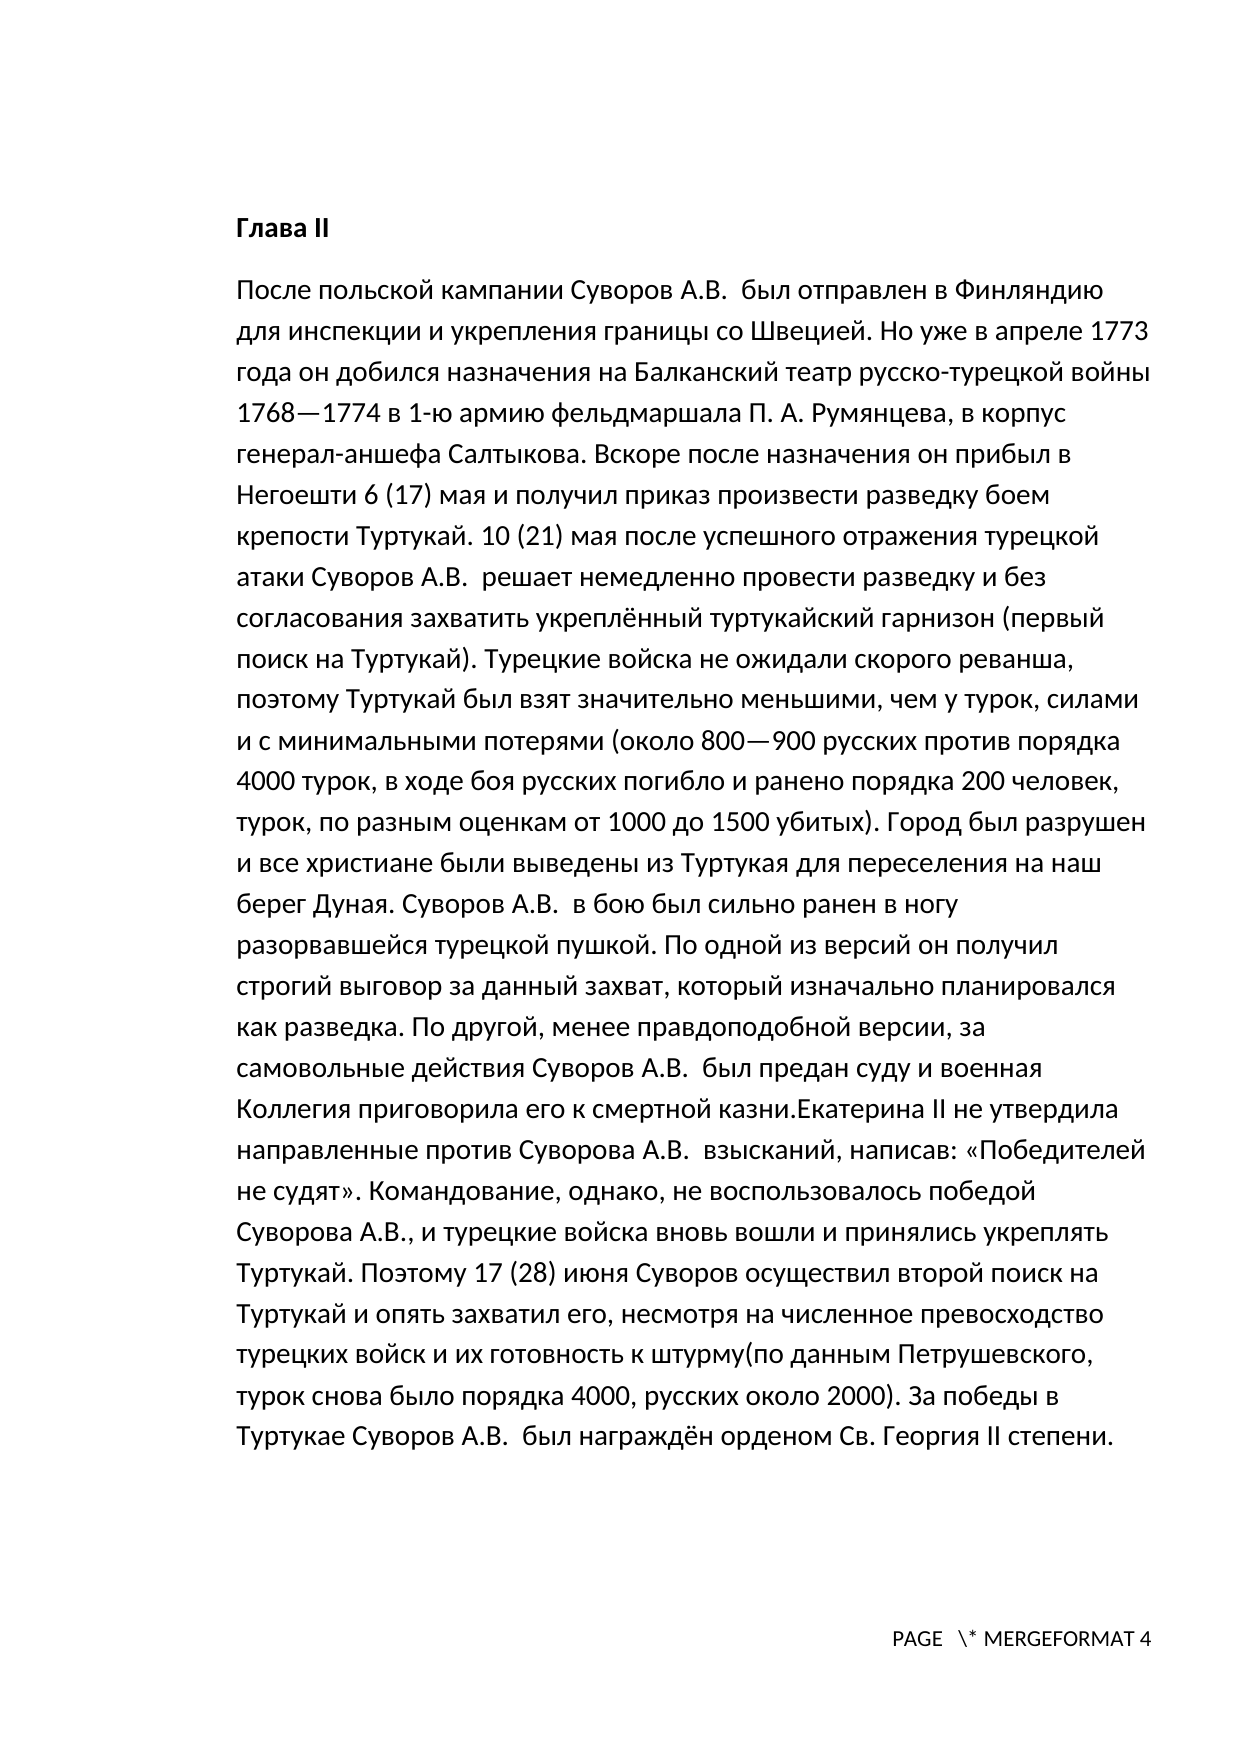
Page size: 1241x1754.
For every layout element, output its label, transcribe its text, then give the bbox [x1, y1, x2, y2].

text Глава II [236, 209, 1152, 245]
text После польской кампании Суворов A.В. был отправлен в Финляндию для инспекции и укрепления границы со Швецией. Но уже в апреле 1773 года он добился назначения на Балканский театр русско-турецкой войны 1768—1774 в 1-ю армию фельдмаршала П. А. Румянцева, в корпус генерал-аншефа Салтыкова. Вскоре после назначения он прибыл в Негоешти 6 (17) мая и получил приказ произвести разведку боем крепости Туртукай. 10 (21) мая после успешного отражения турецкой атаки Суворов A.В. решает немедленно провести разведку и без согласования захватить укреплённый туртукайский гарнизон (первый поиск на Туртукай). Турецкие войска не ожидали скорого реванша, поэтому Туртукай был взят значительно меньшими, чем у турок, силами и с минимальными потерями (около 800—900 русских против порядка 4000 турок, в ходе боя русских погибло и ранено порядка 200 человек, турок, по разным оценкам от 1000 до 1500 убитых). Город был разрушен и все христиане были выведены из Туртукая для переселения на наш берег Дуная. Суворов A.В. в бою был сильно ранен в ногу разорвавшейся турецкой пушкой. По одной из версий он получил строгий выговор за данный захват, который изначально планировался как разведка. По другой, менее правдоподобной версии, за самовольные действия Суворов A.В. был предан суду и военная Коллегия приговорила его к смертной казни.Екатерина II не утвердила направленные против Суворова A.В. взысканий, написав: «Победителей не судят». Командование, однако, не воспользовалось победой Суворова A.В., и турецкие войска вновь вошли и принялись укреплять Туртукай. Поэтому 17 (28) июня Суворов осуществил второй поиск на Туртукай и опять захватил его, несмотря на численное превосходство турецких войск и их готовность к штурму(по данным Петрушевского, турок снова было порядка 4000, русских около 2000). За победы в Туртукае Суворов A.В. был награждён орденом Св. Георгия II степени. [236, 271, 1152, 1453]
